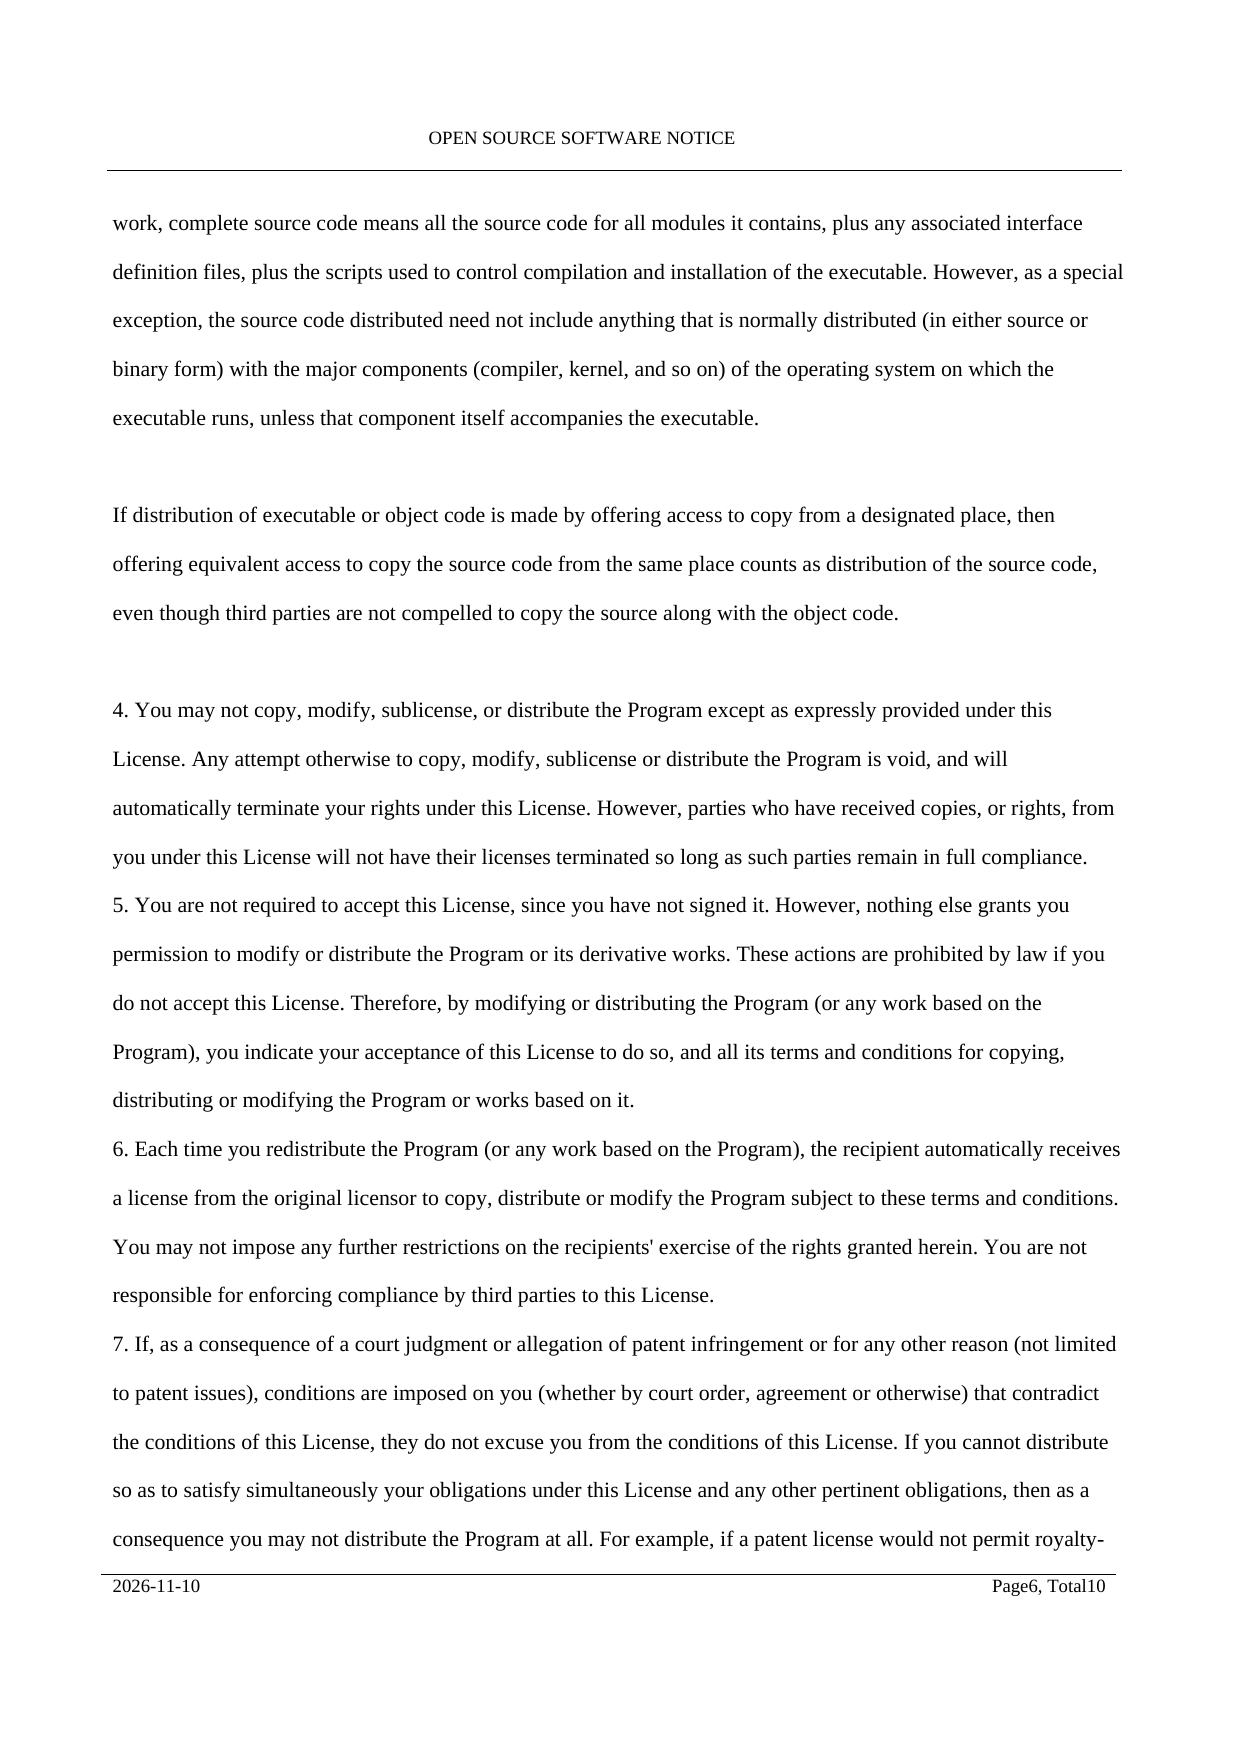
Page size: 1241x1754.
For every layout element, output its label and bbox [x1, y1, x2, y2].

text [112, 206, 1128, 1555]
